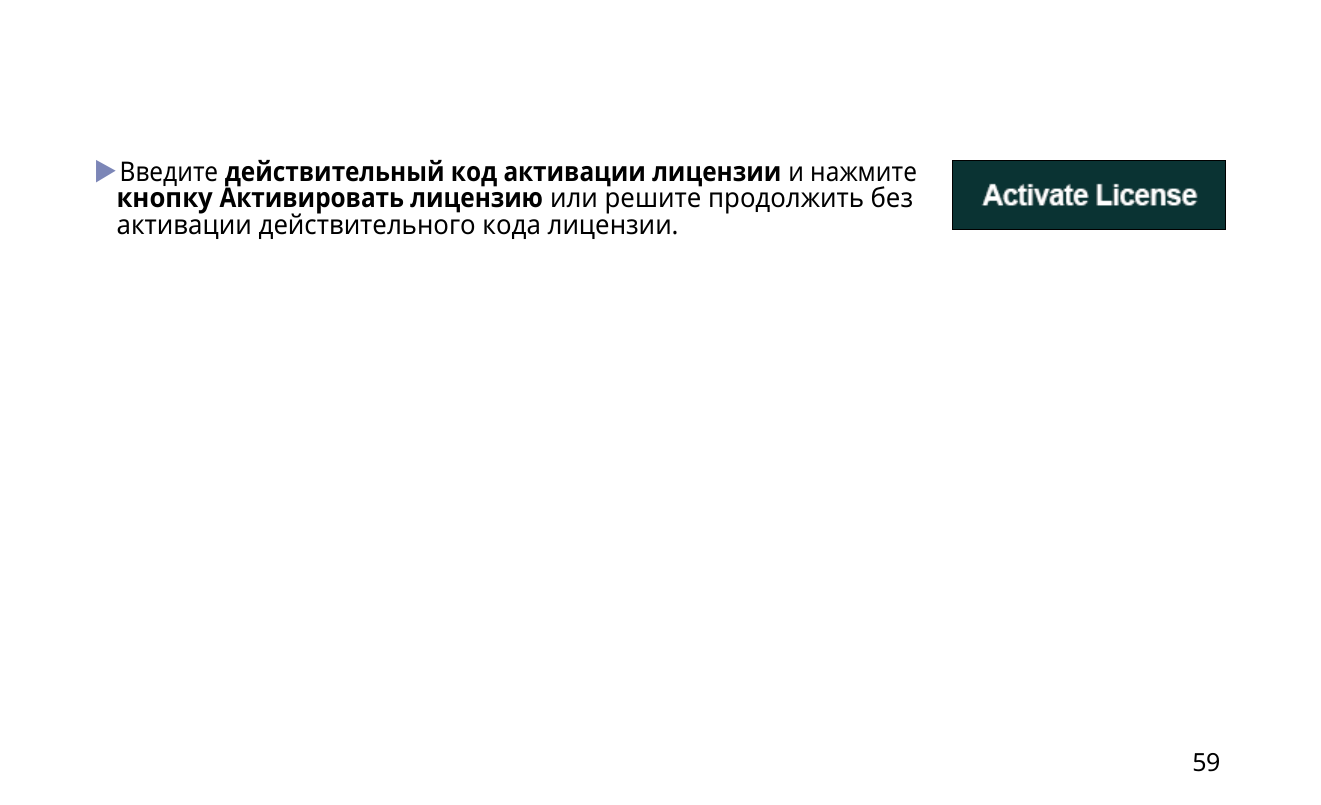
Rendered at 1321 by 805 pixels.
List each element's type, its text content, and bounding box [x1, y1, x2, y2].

picture [953, 161, 1225, 229]
list Введите действительный код активации лицензии и нажмите кнопку Активировать лицензию или решите продолжить без активации действительного кода лицензии. [93, 160, 946, 243]
